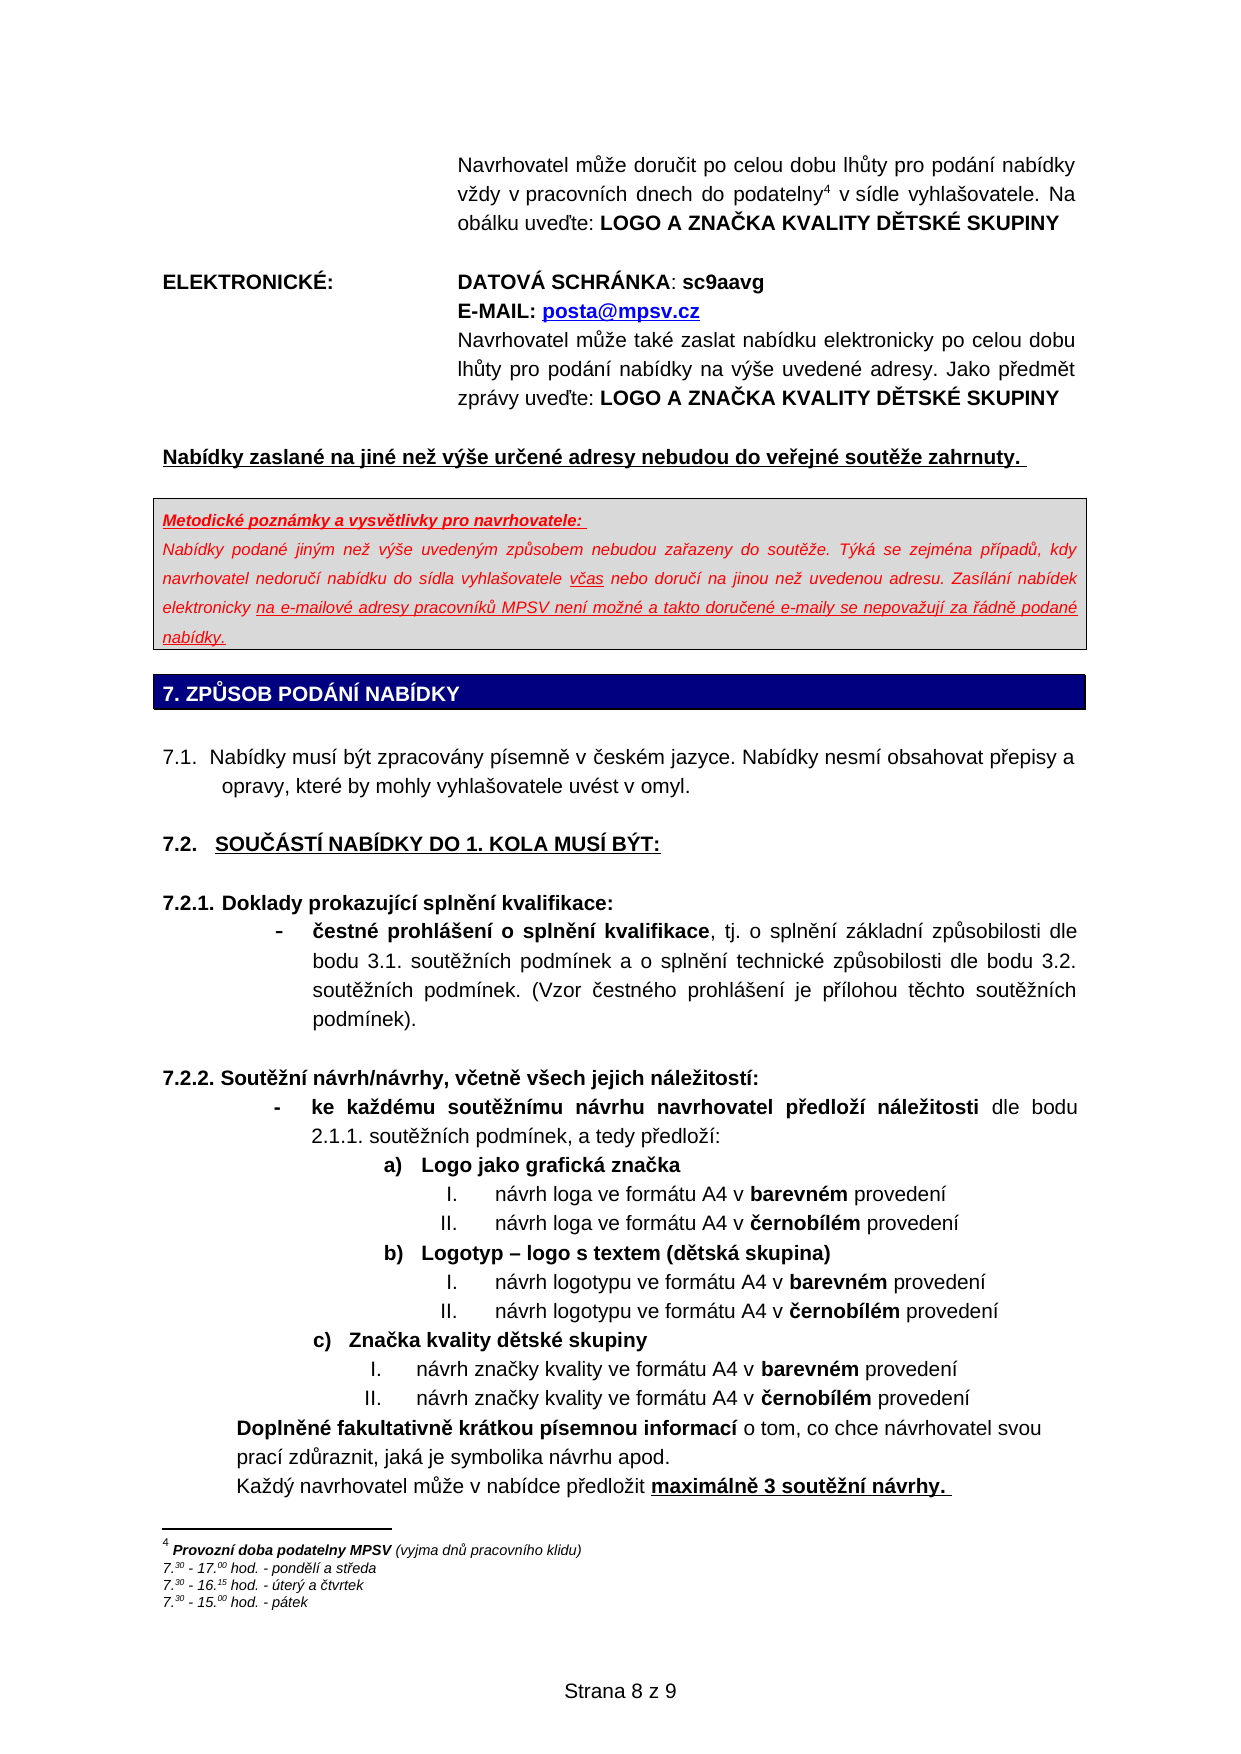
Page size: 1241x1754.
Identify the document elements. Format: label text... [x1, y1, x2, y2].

list Logotyp – logo s textem (dětská skupina) [384, 1235, 1078, 1264]
list Doklady prokazující splnění kvalifikace: [162, 885, 1078, 914]
list návrh loga ve formátu A4 v černobílém provedení [457, 1206, 1078, 1235]
text Nabídky zaslané na jiné než výše určené adresy nebudou do veřejné soutěže zahrnuty. [162, 439, 1075, 468]
text Navrhovatel může také zaslat nabídku elektronicky po celou dobu lhůty pro podání nabídky na výše uvedené adresy. Jako předmět zprávy uveďte: LOGO A ZNAČKA KVALITY DĚTSKÉ SKUPINY [457, 323, 1075, 410]
text Každý navrhovatel může v nabídce předložit maximálně 3 soutěžní návrhy. [162, 1468, 1078, 1498]
list návrh loga ve formátu A4 v barevném provedení [457, 1177, 1078, 1206]
text 7. ZPŮSOB PODÁNÍ NABÍDKY [154, 675, 1084, 708]
text Nabídky podané jiným než výše uvedeným způsobem nebudou zařazeny do soutěže. Týká se zejména případů, kdy navrhovatel nedoručí nabídku do sídla vyhlašovatele včas nebo doručí na jinou než uvedenou adresu. Zasílání nabídek elektronicky na e-mailové adresy pracovníků MPSV není možné a takto doručené e-maily se nepovažují za řádně podané nabídky. [154, 527, 1086, 649]
list návrh logotypu ve formátu A4 v barevném provedení [457, 1264, 1078, 1293]
text E-MAIL: posta@mpsv.cz [162, 293, 1078, 323]
list čestné prohlášení o splnění kvalifikace, tj. o splnění základní způsobilosti dle bodu 3.1. soutěžních podmínek a o splnění technické způsobilosti dle bodu 3.2. soutěžních podmínek. (Vzor čestného prohlášení je přílohou těchto soutěžních podmínek). [275, 914, 1078, 1031]
text ELEKTRONICKÉ: DATOVÁ SCHRÁNKA: sc9aavg [162, 264, 1078, 293]
list ke každému soutěžnímu návrhu navrhovatel předloží náležitosti dle bodu 2.1.1. soutěžních podmínek, a tedy předloží: [274, 1089, 1078, 1148]
text c) Značka kvality dětské skupiny [162, 1323, 1078, 1352]
text 7.2.2. Soutěžní návrh/návrhy, včetně všech jejich náležitostí: [162, 1060, 1078, 1089]
list Logo jako grafická značka [384, 1148, 1078, 1177]
list návrh logotypu ve formátu A4 v černobílém provedení [457, 1293, 1078, 1323]
text I. návrh značky kvality ve formátu A4 v barevném provedení [162, 1352, 1078, 1381]
text II. návrh značky kvality ve formátu A4 v černobílém provedení [162, 1381, 1078, 1410]
text Metodické poznámky a vysvětlivky pro navrhovatele: [154, 499, 1086, 527]
text 7.1. Nabídky musí být zpracovány písemně v českém jazyce. Nabídky nesmí obsahovat přepisy a opravy, které by mohly vyhlašovatele uvést v omyl. [162, 739, 1075, 798]
text Navrhovatel může doručit po celou dobu lhůty pro podání nabídky vždy v pracovních dnech do podatelny v sídle vyhlašovatele. Na obálku uveďte: LOGO A ZNAČKA KVALITY DĚTSKÉ SKUPINY [457, 148, 1075, 235]
text Doplněné fakultativně krátkou písemnou informací o tom, co chce návrhovatel svou prací zdůraznit, jaká je symbolika návrhu apod. [236, 1410, 1078, 1468]
list SOUČÁSTÍ NABÍDKY DO 1. KOLA MUSÍ BÝT: [162, 827, 1075, 856]
